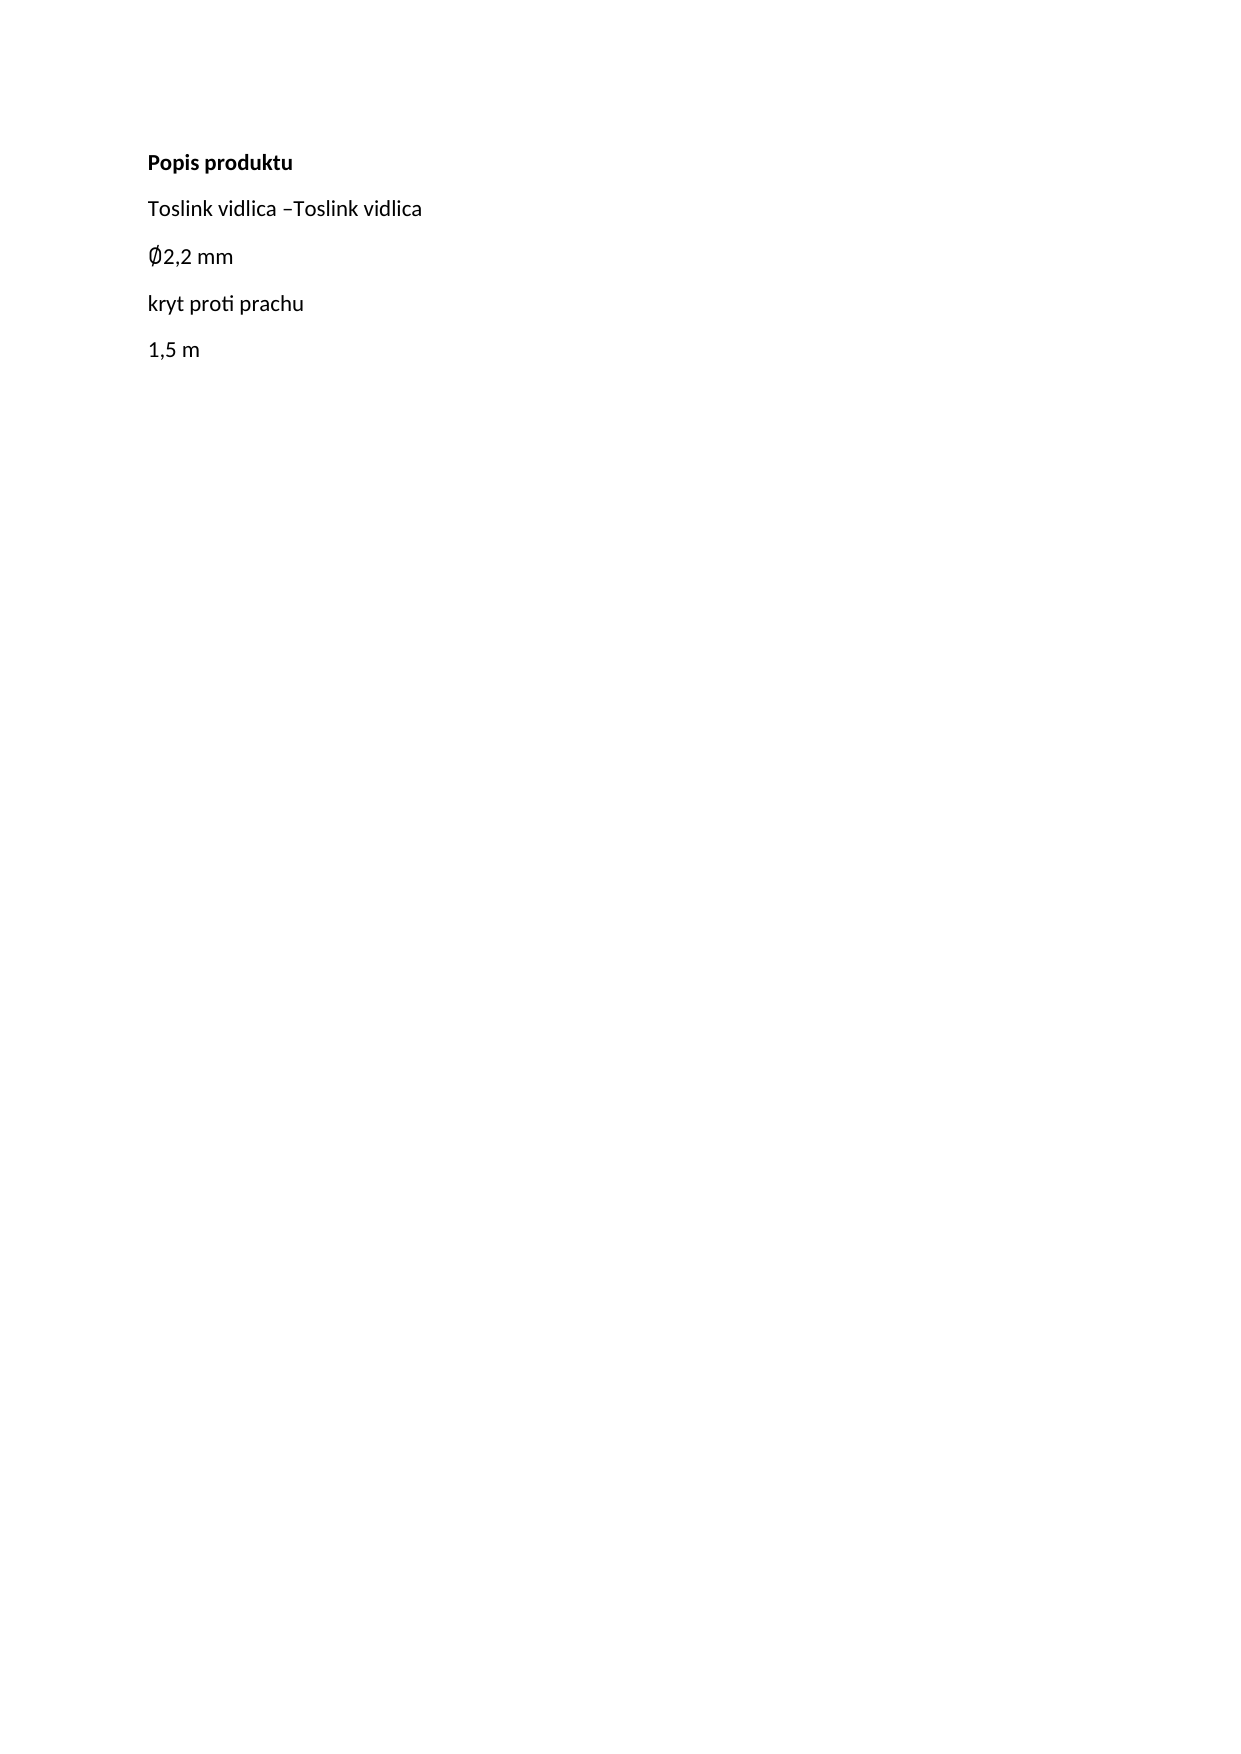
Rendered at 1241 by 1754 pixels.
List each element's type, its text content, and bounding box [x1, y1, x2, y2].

text kryt proti prachu [148, 289, 1093, 317]
text 1,5 m [148, 336, 1093, 363]
text Popis produktu [148, 148, 1093, 176]
text ∅2,2 mm [148, 241, 1093, 270]
text Toslink vidlica –Toslink vidlica [148, 194, 1093, 222]
